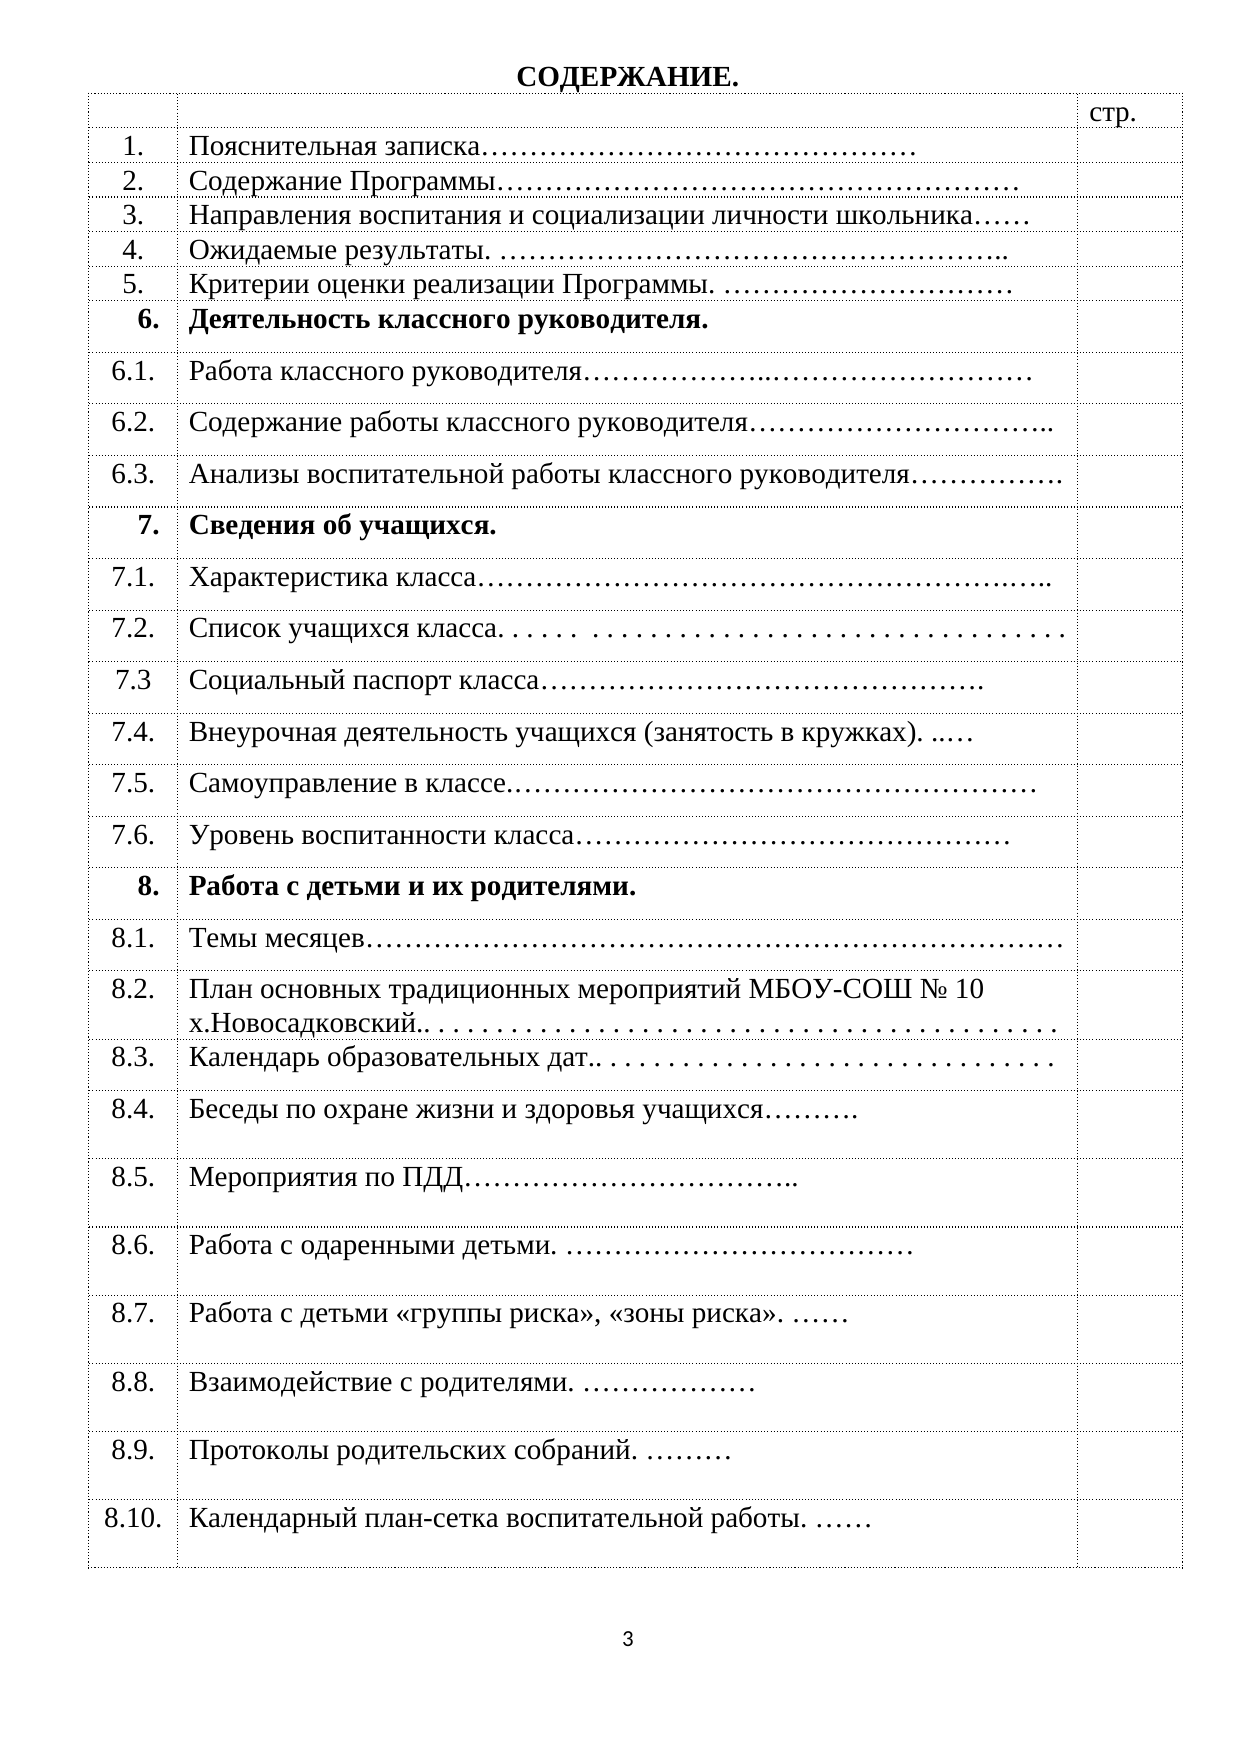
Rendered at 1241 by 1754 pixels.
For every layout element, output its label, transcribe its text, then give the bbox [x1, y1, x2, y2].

table_cell [1078, 713, 1182, 764]
table_cell Работа классного руководителя………………..……………………… [177, 352, 1078, 403]
table_cell 8.3. [89, 1039, 177, 1090]
table_cell Критерии оценки реализации Программы. ………………………… [177, 266, 1078, 300]
table_cell 8.9. [89, 1431, 177, 1499]
table_cell 7.5. [89, 764, 177, 816]
table_cell 8.10. [89, 1499, 177, 1567]
table_cell [1078, 867, 1182, 919]
table_cell Работа с детьми «группы риска», «зоны риска». …… [177, 1295, 1078, 1363]
table_cell [1078, 231, 1182, 266]
table_cell 6.3. [89, 455, 177, 506]
table_cell [1078, 1499, 1182, 1567]
table_cell [1078, 919, 1182, 970]
table_cell Календарь образовательных дат.. . . . . . . . . . . . . . . . . . . . . . . . . . . . . . . . [177, 1039, 1078, 1090]
table_cell [1078, 661, 1182, 713]
table_cell 7.4. [89, 713, 177, 764]
table_cell 6.2. [89, 403, 177, 455]
table_cell 7.1. [89, 558, 177, 609]
table_cell [1078, 352, 1182, 403]
table_cell [1078, 300, 1182, 352]
table_cell [1078, 1431, 1182, 1499]
table_cell [1078, 506, 1182, 558]
table_cell Содержание работы классного руководителя………………………….. [177, 403, 1078, 455]
table_header [89, 93, 177, 127]
table_cell [1078, 162, 1182, 196]
table_cell 8.6. [89, 1226, 177, 1294]
table_cell [1078, 816, 1182, 867]
table_cell 6.1. [89, 352, 177, 403]
table_cell Содержание Программы……………………………………………… [177, 162, 1078, 196]
table_header [177, 93, 1078, 127]
table_cell Ожидаемые результаты. …………………………………………….. [177, 231, 1078, 266]
table_cell [1078, 1090, 1182, 1158]
table_cell 1. [89, 127, 177, 162]
table_cell 7.6. [89, 816, 177, 867]
table_cell 8. [89, 867, 177, 919]
table_cell Календарный план-сетка воспитательной работы. …… [177, 1499, 1078, 1567]
table_cell [1078, 1158, 1182, 1226]
table_cell [1078, 266, 1182, 300]
table_cell [1078, 1295, 1182, 1363]
table_cell 8.8. [89, 1363, 177, 1431]
table_cell [1078, 196, 1182, 231]
table_cell 6. [89, 300, 177, 352]
table_cell Список учащихся класса. . . . . . . . . . . . . . . . . . . . . . . . . . . . . . . . . . . . . . . [177, 610, 1078, 661]
table_cell [1078, 1039, 1182, 1090]
table_cell 8.2. [89, 970, 177, 1038]
table_cell 8.1. [89, 919, 177, 970]
table_cell Работа с одаренными детьми. ……………………………… [177, 1226, 1078, 1294]
table_cell План основных традиционных мероприятий МБОУ-СОШ № 10 х.Новосадковский.. . . . . . . . . . . . . . . . . . . . . . . . . . . . . . . . . . . . . . . . . . . . [177, 970, 1078, 1038]
table_cell [1078, 764, 1182, 816]
table_cell [1078, 455, 1182, 506]
table_cell [1078, 403, 1182, 455]
table_cell Сведения об учащихся. [177, 506, 1078, 558]
table_cell [1078, 610, 1182, 661]
table_cell [1078, 970, 1182, 1038]
table_cell [1078, 1363, 1182, 1431]
table_cell [1078, 127, 1182, 162]
table_cell 8.5. [89, 1158, 177, 1226]
table_cell Социальный паспорт класса………………………………………. [177, 661, 1078, 713]
table_cell Работа с детьми и их родителями. [177, 867, 1078, 919]
table_header стр. [1078, 93, 1182, 127]
table_cell 7.2. [89, 610, 177, 661]
table_cell Темы месяцев……………………………………………………………… [177, 919, 1078, 970]
table_cell Характеристика класса……………………………………………….….. [177, 558, 1078, 609]
table_cell Самоуправление в классе.……………………………………………… [177, 764, 1078, 816]
table_cell Протоколы родительских собраний. ……… [177, 1431, 1078, 1499]
table_cell Уровень воспитанности класса……………………………………… [177, 816, 1078, 867]
table_cell Мероприятия по ПДД…………………………….. [177, 1158, 1078, 1226]
table_cell Внеурочная деятельность учащихся (занятость в кружках). ..… [177, 713, 1078, 764]
table_cell Взаимодействие с родителями. ……………… [177, 1363, 1078, 1431]
table_cell [1078, 558, 1182, 609]
table_cell Беседы по охране жизни и здоровья учащихся………. [177, 1090, 1078, 1158]
table_cell Анализы воспитательной работы классного руководителя……………. [177, 455, 1078, 506]
table_cell 3. [89, 196, 177, 231]
table_cell 7. [89, 506, 177, 558]
table_cell 7.3 [89, 661, 177, 713]
table_cell Пояснительная записка……………………………………… [177, 127, 1078, 162]
table_cell [1078, 1226, 1182, 1294]
table_cell Деятельность классного руководителя. [177, 300, 1078, 352]
table_cell 5. [89, 266, 177, 300]
table_cell 8.4. [89, 1090, 177, 1158]
table_cell Направления воспитания и социализации личности школьника…… [177, 196, 1078, 231]
table_cell 2. [89, 162, 177, 196]
table_cell 8.7. [89, 1295, 177, 1363]
table_cell 4. [89, 231, 177, 266]
text СОДЕРЖАНИЕ. [74, 59, 1181, 93]
